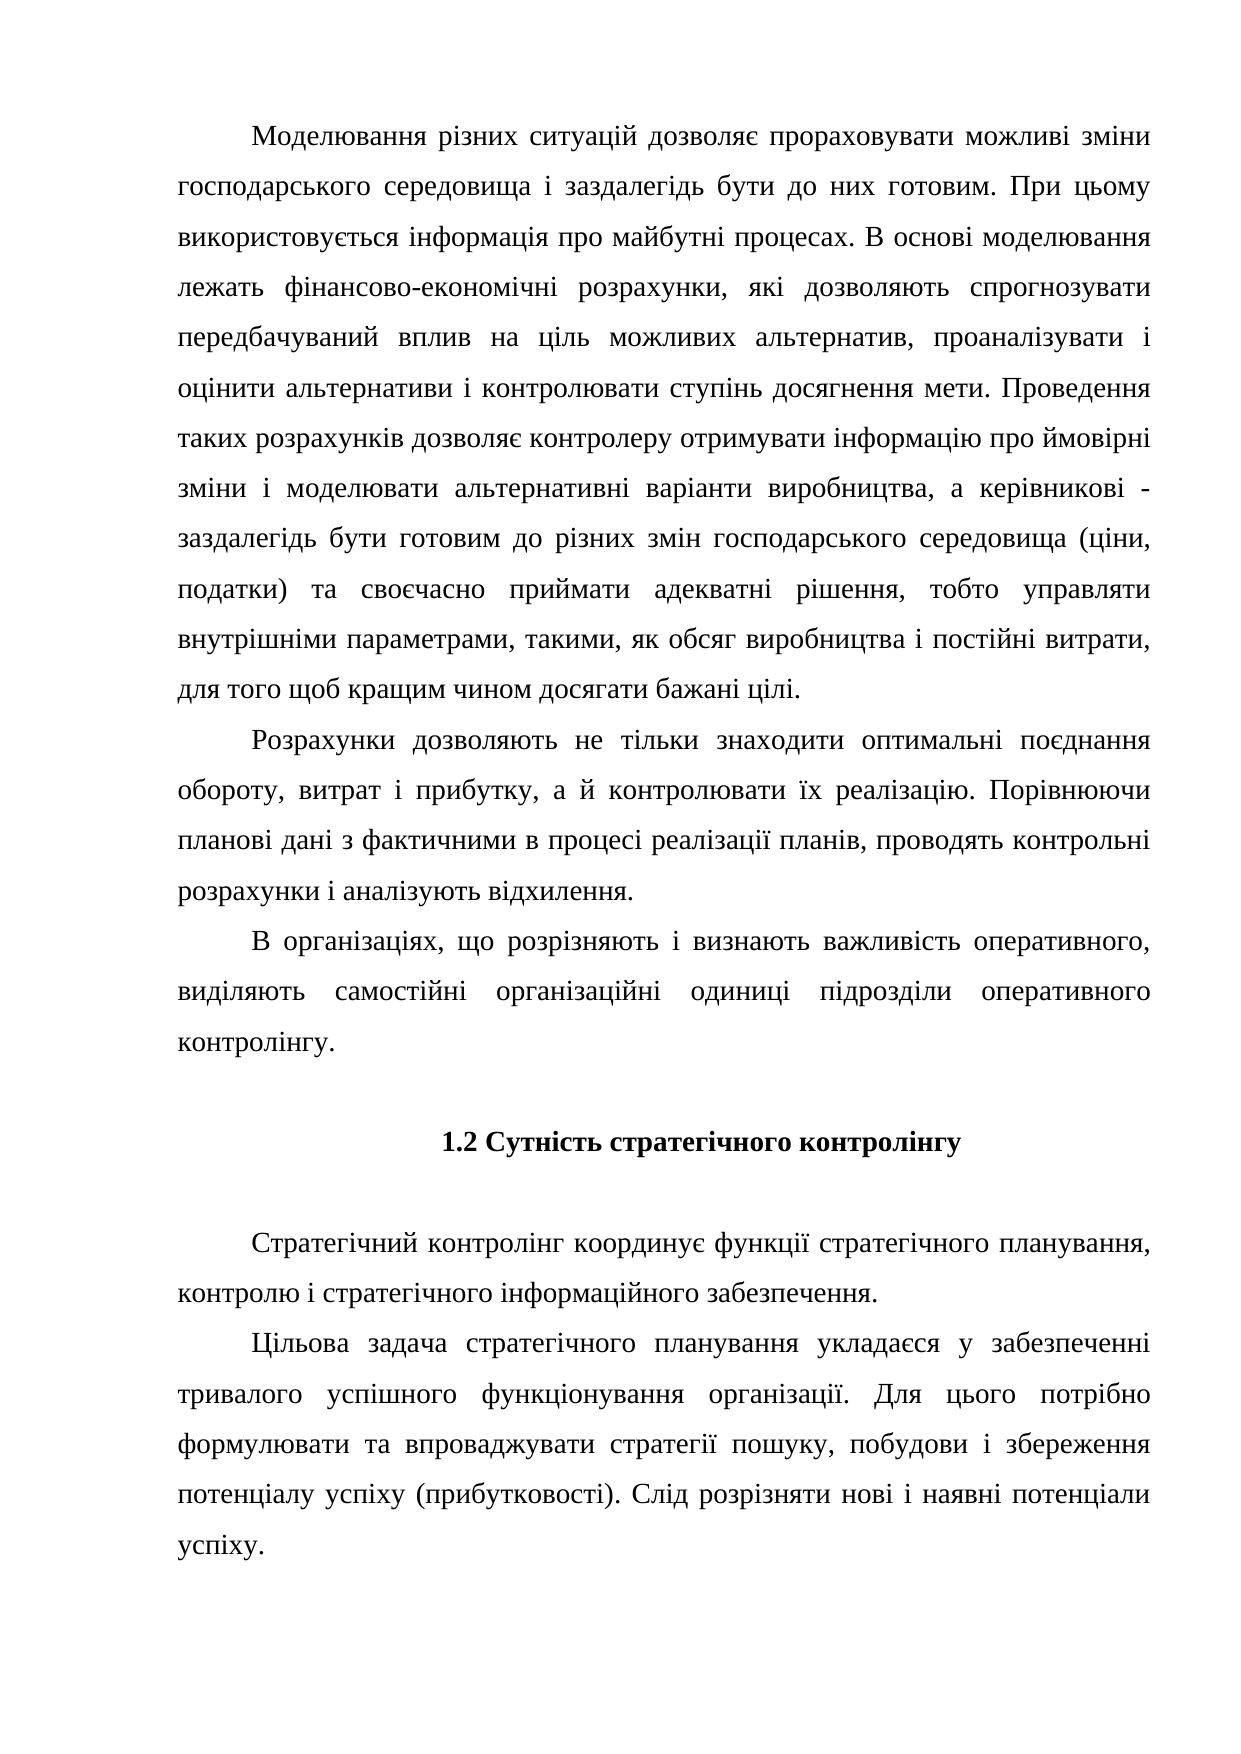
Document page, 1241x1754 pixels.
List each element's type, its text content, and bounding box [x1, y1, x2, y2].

text 1.2 Сутність стратегічного контролінгу [177, 1124, 1152, 1158]
text Моделювання різних ситуацій дозволяє прораховувати можливі зміни господарського середовища і заздалегідь бути до них готовим. При цьому використовується інформація про майбутні процесах. В основі моделювання лежать фінансово-економічні розрахунки, які дозволяють спрогнозувати передбачуваний вплив на ціль можливих альтернатив, проаналізувати і оцінити альтернативи і контролювати ступінь досягнення мети. Проведення таких розрахунків дозволяє контролеру отримувати інформацію про ймовірні зміни і моделювати альтернативні варіанти виробництва, а керівникові - заздалегідь бути готовим до різних змін господарського середовища (ціни, податки) та своєчасно приймати адекватні рішення, тобто управляти внутрішніми параметрами, такими, як обсяг виробництва і постійні витрати, для того щоб кращим чином досягати бажані цілі. [177, 118, 1152, 705]
text Стратегічний контролінг координує функції стратегічного планування, контролю і стратегічного інформаційного забезпечення. [177, 1225, 1152, 1309]
text В організаціях, що розрізняють і визнають важливість оперативного, виділяють самостійні організаційні одиниці підрозділи оперативного контролінгу. [177, 923, 1152, 1057]
text Цільова задача стратегічного планування укладаєся у забезпеченні тривалого успішного функціонування організації. Для цього потрібно формулювати та впроваджувати стратегії пошуку, побудови і збереження потенціалу успіху (прибутковості). Слід розрізняти нові і наявні потенціали успіху. [177, 1326, 1152, 1560]
text Розрахунки дозволяють не тільки знаходити оптимальні поєднання обороту, витрат і прибутку, а й контролювати їх реалізацію. Порівнюючи планові дані з фактичними в процесі реалізації планів, проводять контрольні розрахунки і аналізують відхилення. [177, 722, 1152, 906]
